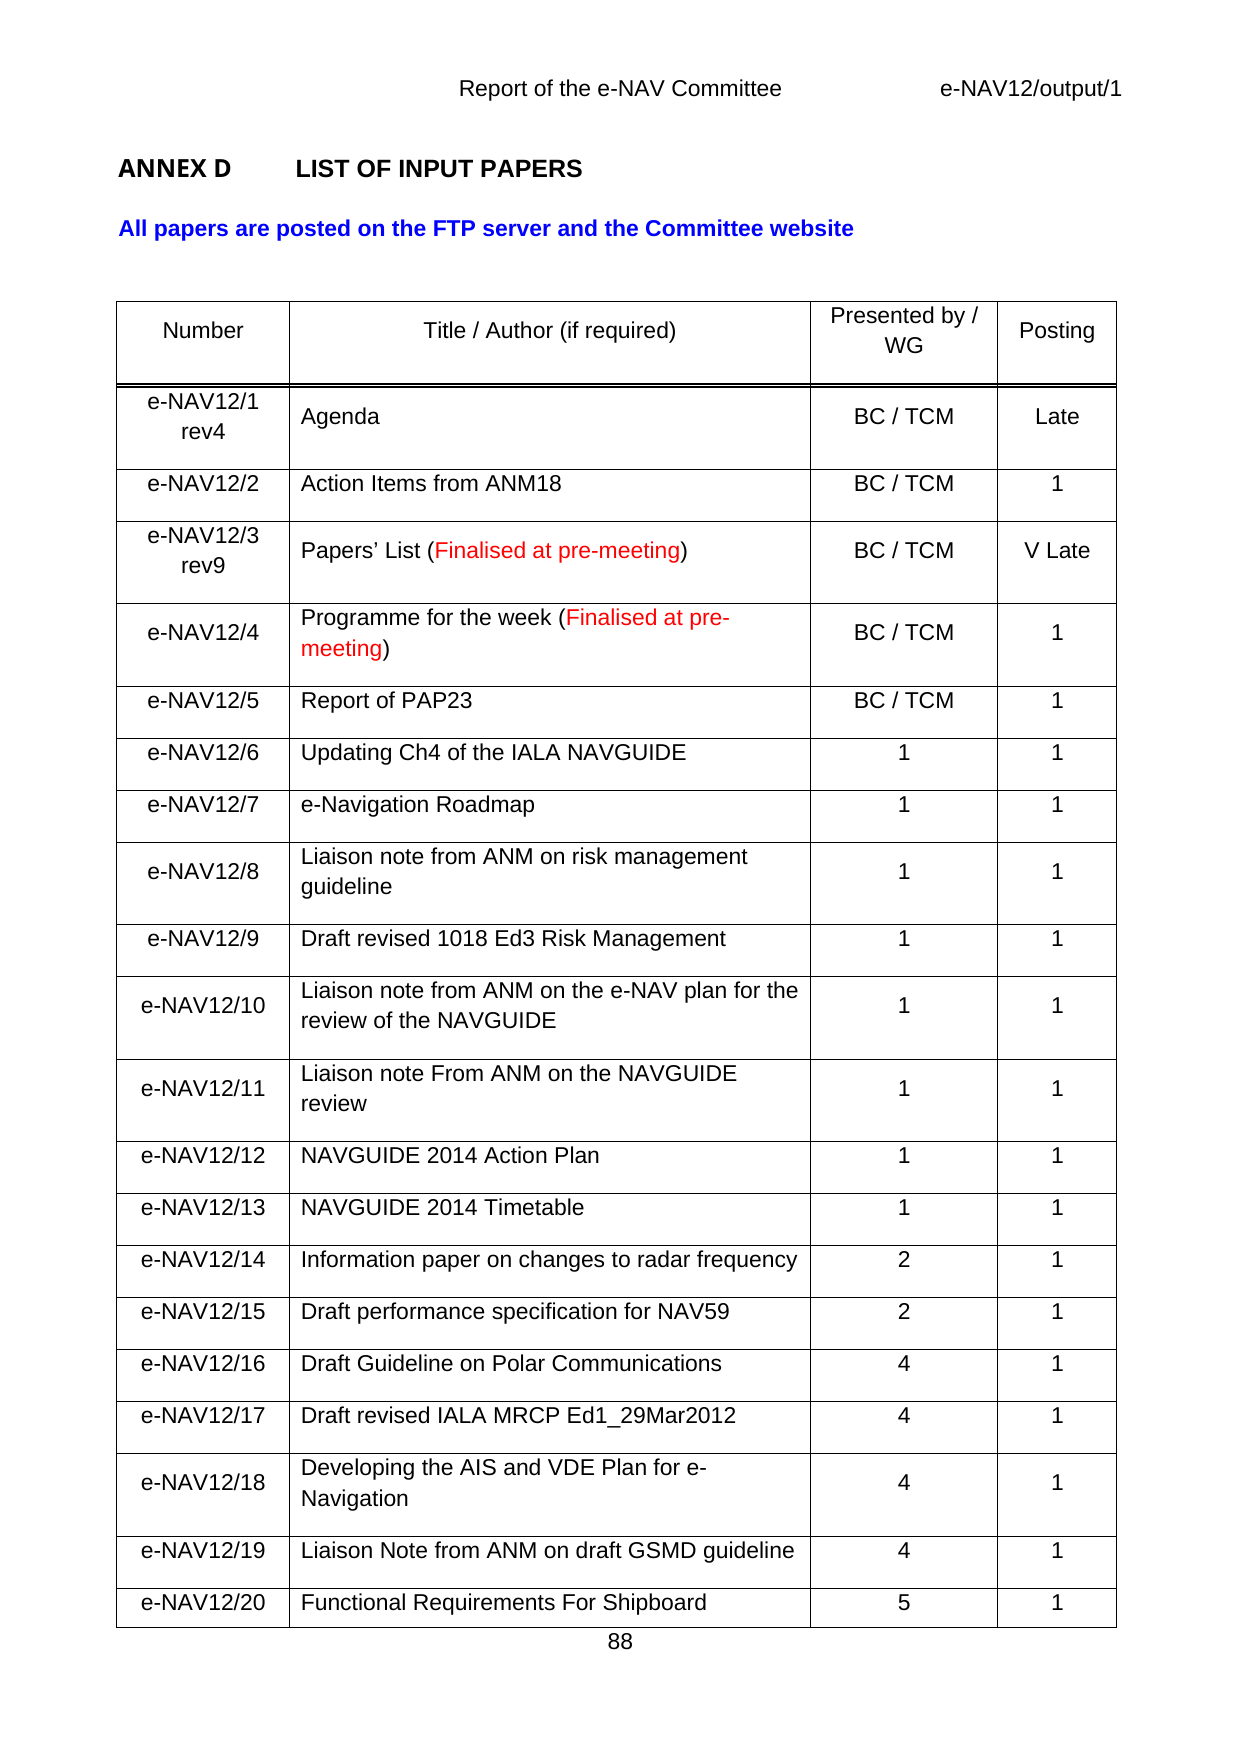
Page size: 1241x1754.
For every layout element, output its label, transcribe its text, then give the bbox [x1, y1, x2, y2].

table_cell 1 [998, 843, 1116, 924]
table_cell Liaison note From ANM on the NAVGUIDE review [290, 1060, 810, 1141]
table_cell 1 [998, 925, 1116, 976]
table_cell BC / TCM [811, 470, 997, 521]
table_cell Programme for the week (Finalised at pre-meeting) [290, 604, 810, 686]
table_cell e-NAV12/12 [117, 1142, 289, 1193]
table_cell BC / TCM [811, 388, 997, 469]
table_cell 1 [998, 1298, 1116, 1349]
table_cell Draft performance specification for NAV59 [290, 1298, 810, 1349]
table_cell Report of PAP23 [290, 687, 810, 738]
text All papers are posted on the FTP server and the Committee website [118, 215, 1122, 242]
table_cell 1 [811, 843, 997, 924]
table_cell Draft revised 1018 Ed3 Risk Management [290, 925, 810, 976]
table_cell e-NAV12/8 [117, 843, 289, 924]
table_cell Liaison note from ANM on the e-NAV plan for the review of the NAVGUIDE [290, 977, 810, 1058]
table_cell Liaison note from ANM on risk management guideline [290, 843, 810, 924]
table_cell V Late [998, 522, 1116, 603]
table_cell 1 [998, 1194, 1116, 1245]
table_header Presented by / WG [811, 302, 997, 383]
table_cell e-NAV12/17 [117, 1402, 289, 1453]
table_cell Liaison Note from ANM on draft GSMD guideline [290, 1537, 810, 1588]
table_cell Information paper on changes to radar frequency [290, 1246, 810, 1297]
table_cell e-NAV12/7 [117, 791, 289, 842]
table_cell Late [998, 388, 1116, 469]
table_cell 1 [811, 791, 997, 842]
table_cell 1 [811, 925, 997, 976]
table_cell Draft revised IALA MRCP Ed1_29Mar2012 [290, 1402, 810, 1453]
table_cell 1 [998, 739, 1116, 790]
table_cell 2 [811, 1246, 997, 1297]
table_cell 1 [811, 977, 997, 1058]
table_header Title / Author (if required) [290, 302, 810, 383]
table_cell e-NAV12/3 rev9 [117, 522, 289, 603]
table_cell 1 [811, 1060, 997, 1141]
table_cell 1 [998, 977, 1116, 1058]
table_cell e-NAV12/5 [117, 687, 289, 738]
table_cell Updating Ch4 of the IALA NAVGUIDE [290, 739, 810, 790]
table_cell Developing the AIS and VDE Plan for e-Navigation [290, 1454, 810, 1536]
table_cell BC / TCM [811, 522, 997, 603]
table_cell 4 [811, 1537, 997, 1588]
table_cell BC / TCM [811, 687, 997, 738]
table_cell e-NAV12/4 [117, 604, 289, 686]
table_cell BC / TCM [811, 604, 997, 686]
table_cell e-NAV12/15 [117, 1298, 289, 1349]
table_cell 1 [811, 1194, 997, 1245]
table_cell e-NAV12/9 [117, 925, 289, 976]
table_cell Agenda [290, 388, 810, 469]
table_cell e-NAV12/14 [117, 1246, 289, 1297]
table_cell Draft Guideline on Polar Communications [290, 1350, 810, 1401]
table_cell e-NAV12/13 [117, 1194, 289, 1245]
table_cell 1 [998, 604, 1116, 686]
table_cell 1 [998, 687, 1116, 738]
table_cell 4 [811, 1454, 997, 1536]
table_cell 1 [811, 739, 997, 790]
table_cell 1 [998, 1060, 1116, 1141]
table_header Number [117, 302, 289, 383]
text List of Input Papers [118, 151, 1122, 185]
table_cell NAVGUIDE 2014 Action Plan [290, 1142, 810, 1193]
table_cell 1 [998, 1589, 1116, 1627]
table_cell 1 [998, 1454, 1116, 1536]
table_header Posting [998, 302, 1116, 383]
table_cell 1 [811, 1142, 997, 1193]
table_cell NAVGUIDE 2014 Timetable [290, 1194, 810, 1245]
table_cell Action Items from ANM18 [290, 470, 810, 521]
table_cell 1 [998, 791, 1116, 842]
table_cell e-Navigation Roadmap [290, 791, 810, 842]
table_cell e-NAV12/16 [117, 1350, 289, 1401]
table_cell e-NAV12/11 [117, 1060, 289, 1141]
table_cell Papers’ List (Finalised at pre-meeting) [290, 522, 810, 603]
table_cell 1 [998, 1537, 1116, 1588]
table_cell 1 [998, 1246, 1116, 1297]
table_cell 1 [998, 1402, 1116, 1453]
table_cell e-NAV12/18 [117, 1454, 289, 1536]
table_cell e-NAV12/1 rev4 [117, 388, 289, 469]
table_cell 2 [811, 1298, 997, 1349]
table_cell e-NAV12/6 [117, 739, 289, 790]
table_cell 1 [998, 1350, 1116, 1401]
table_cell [290, 1589, 810, 1627]
table_cell 4 [811, 1402, 997, 1453]
table_cell 5 [811, 1589, 997, 1627]
table_cell 1 [998, 1142, 1116, 1193]
table_cell e-NAV12/20 [117, 1589, 289, 1627]
table_cell 4 [811, 1350, 997, 1401]
table_cell e-NAV12/2 [117, 470, 289, 521]
table_cell e-NAV12/10 [117, 977, 289, 1058]
table_cell e-NAV12/19 [117, 1537, 289, 1588]
table_cell 1 [998, 470, 1116, 521]
